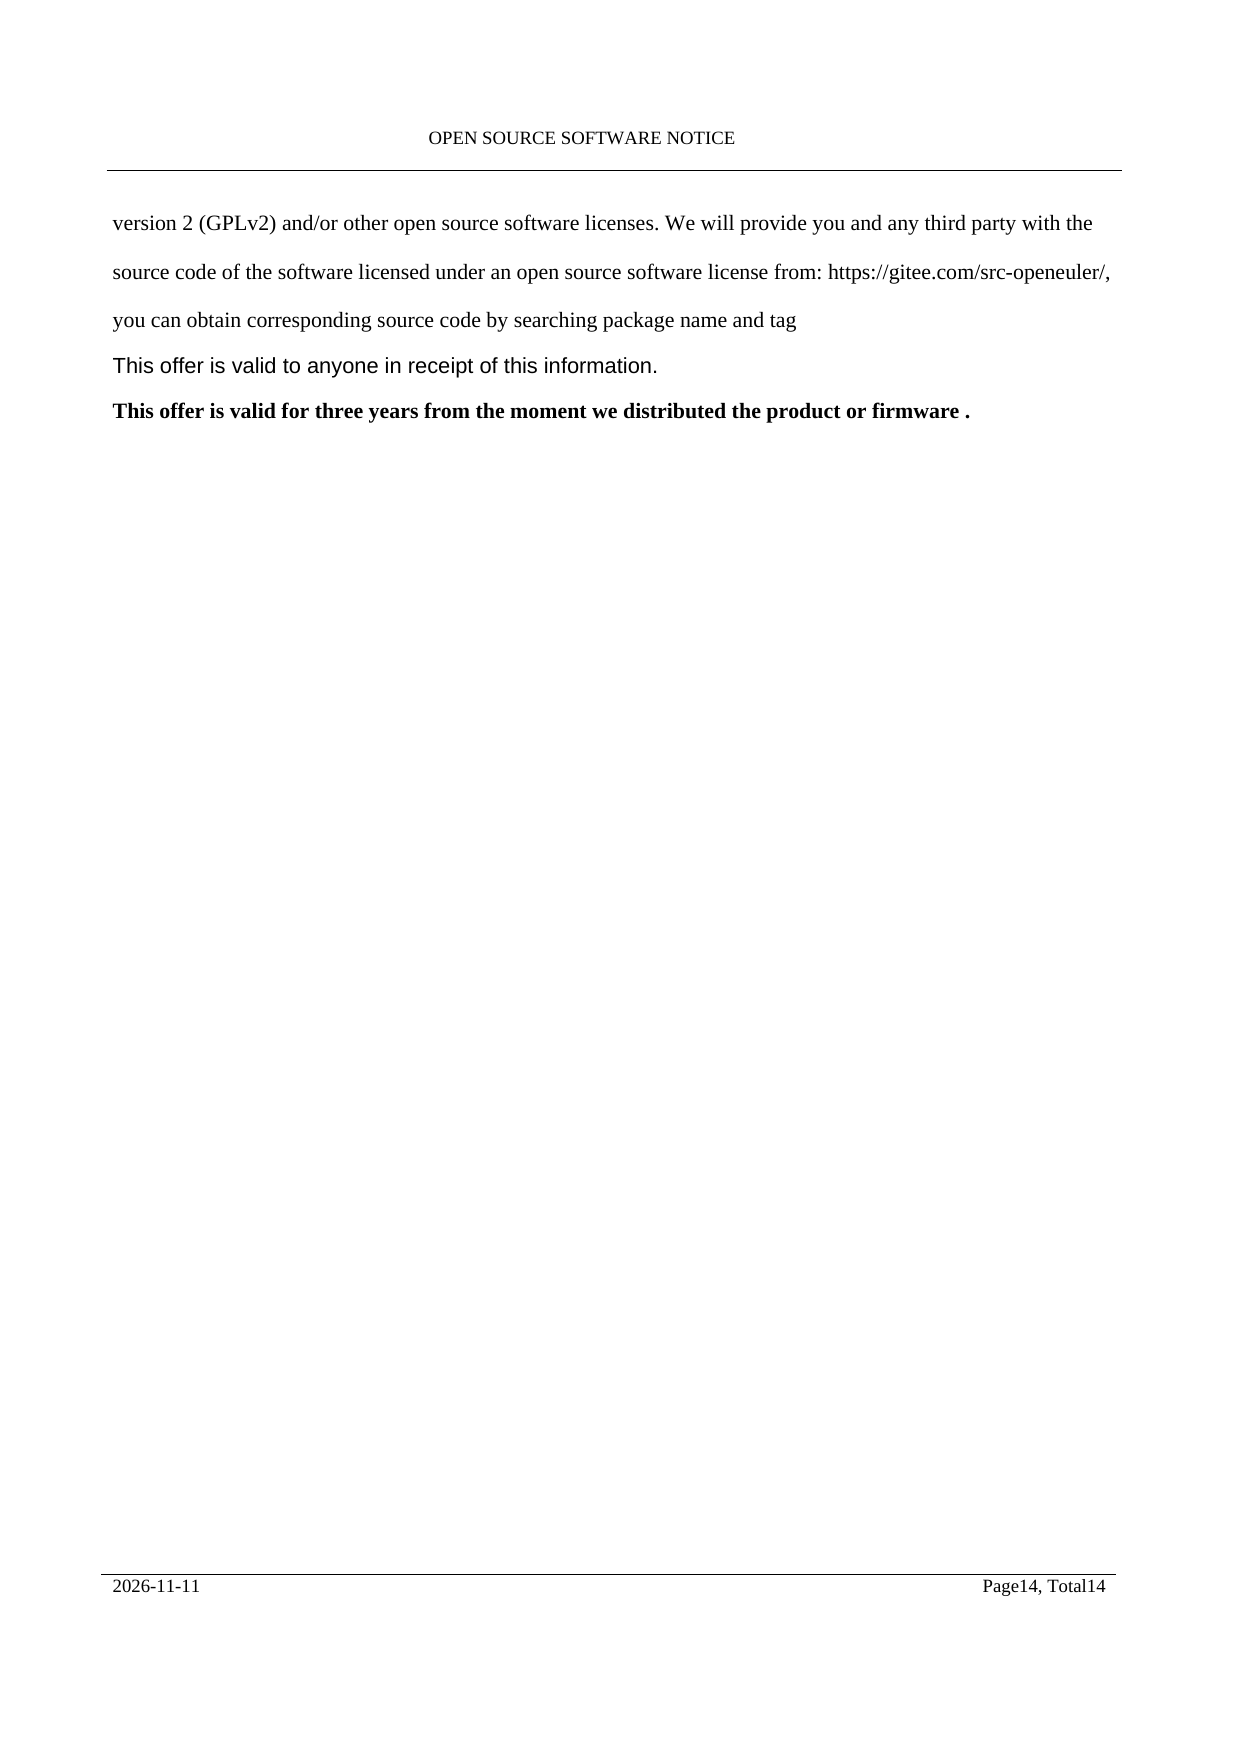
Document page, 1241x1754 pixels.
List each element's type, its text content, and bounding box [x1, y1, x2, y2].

text This offer is valid to anyone in receipt of this information. [112, 349, 1128, 381]
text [112, 206, 1128, 336]
text This offer is valid for three years from the moment we distributed the product or firmware . [112, 394, 1128, 427]
